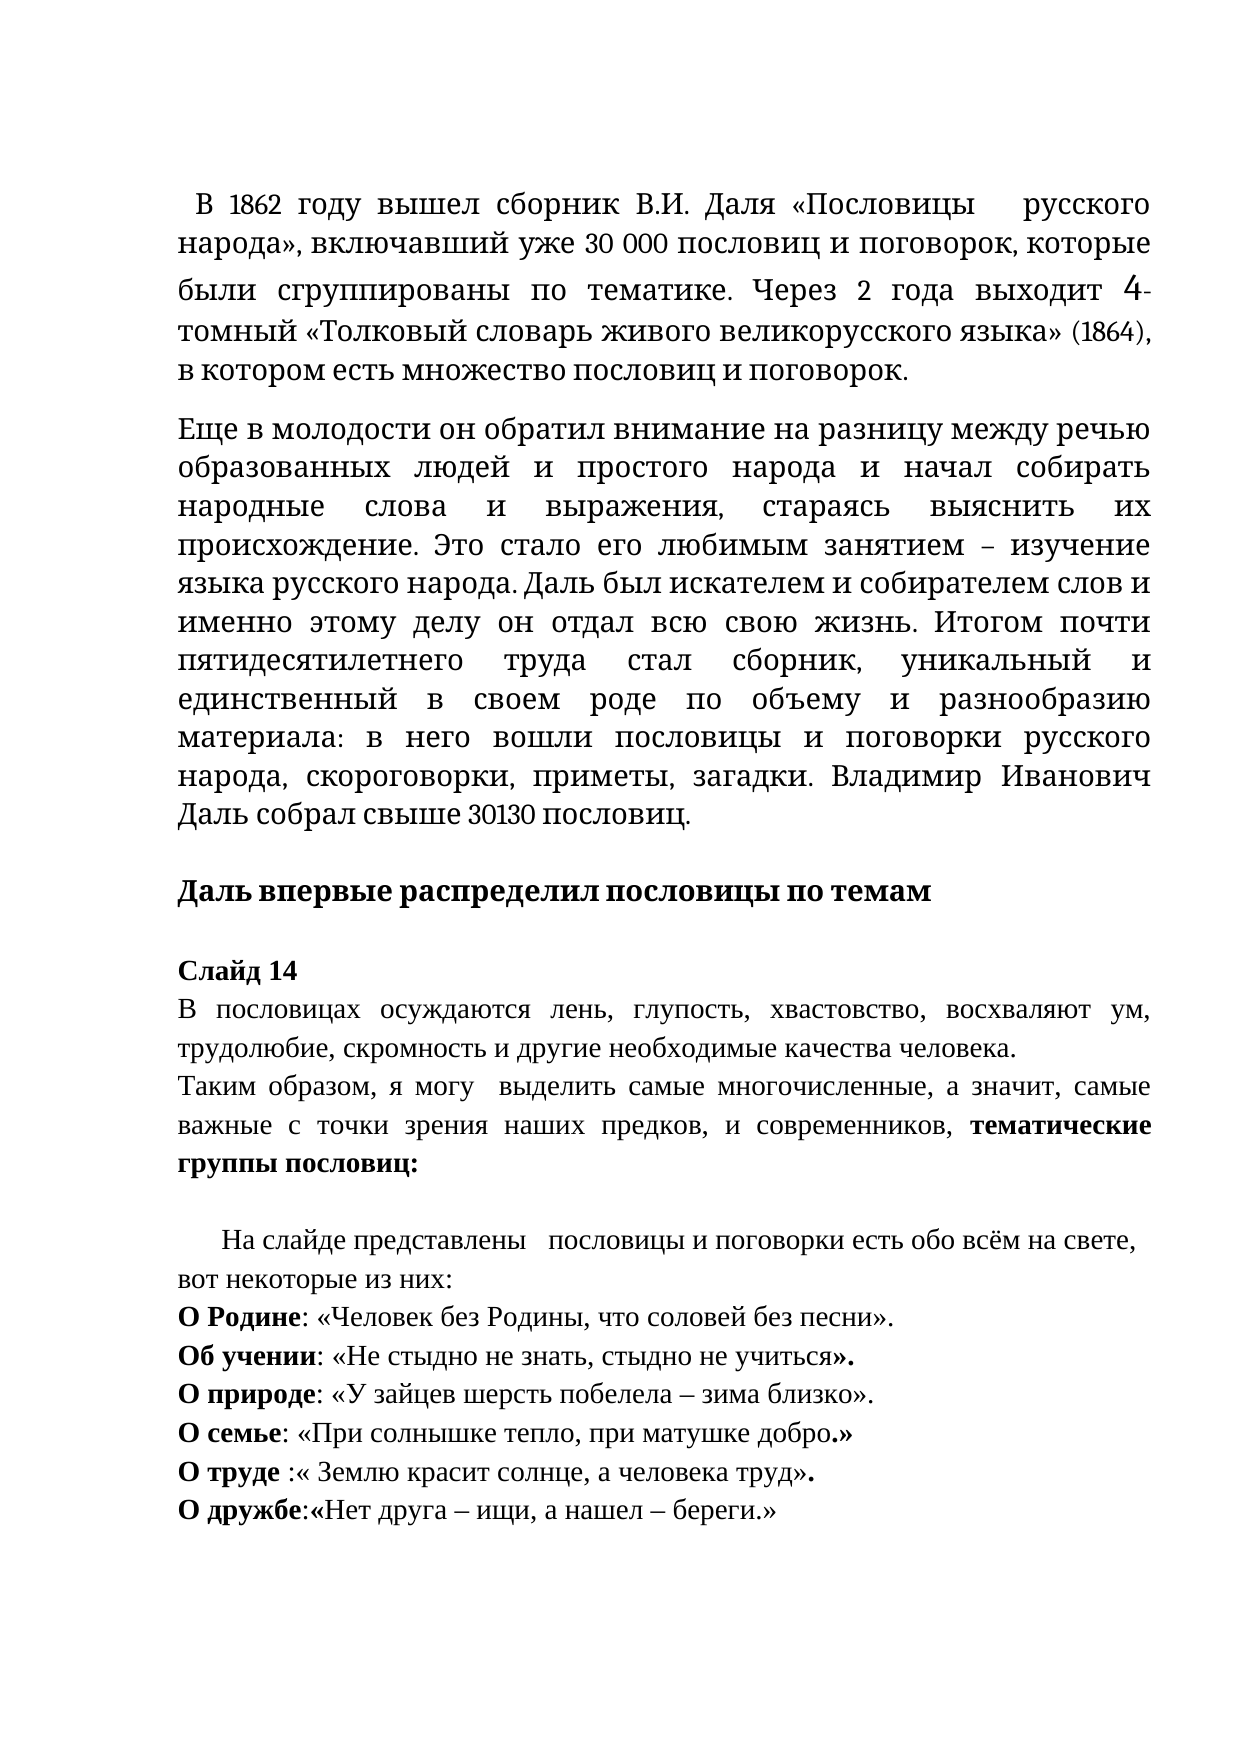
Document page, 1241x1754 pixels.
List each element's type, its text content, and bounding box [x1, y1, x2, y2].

text Таким образом, я могу выделить самые многочисленные, а значит, самые важные с точки зрения наших предков, и современников, тематические группы пословиц: [177, 1068, 1152, 1179]
text В 1862 году вышел сборник В.И. Даля «Пословицы русского народа», включавший уже 30 000 пословиц и поговорок, которые были сгруппированы по тематике. Через 2 года выходит 4-томный «Толковый словарь живого великорусского языка» (1864), в котором есть множество пословиц и поговорок. [177, 188, 1152, 387]
text На слайде представлены пословицы и поговорки есть обо всём на свете, вот некоторые из них: [177, 1222, 1152, 1294]
text Даль впервые распределил пословицы по темам [177, 876, 1152, 909]
text О природе: «У зайцев шерсть побелела – зима близко». [177, 1377, 1152, 1410]
text Об учении: «Не стыдно не знать, стыдно не учиться». [177, 1338, 1152, 1372]
text В пословицах осуждаются лень, глупость, хвастовство, восхваляют ум, трудолюбие, скромность и другие необходимые качества человека. [177, 991, 1152, 1063]
text О дружбе:«Нет друга – ищи, а нашел – береги.» [177, 1492, 1152, 1526]
text О труде :« Землю красит солнце, а человека труд». [177, 1454, 1152, 1487]
text О семье: «При солнышке тепло, при матушке добро.» [177, 1415, 1152, 1449]
text О Родине: «Человек без Родины, что соловей без песни». [177, 1299, 1152, 1333]
text Еще в молодости он обратил внимание на разницу между речью образованных людей и простого народа и начал собирать народные слова и выражения, стараясь выяснить их происхождение. Это стало его любимым занятием – изучение языка русского народа. Даль был искателем и собирателем слов и именно этому делу он отдал всю свою жизнь. Итогом почти пятидесятилетнего труда стал сборник, уникальный и единственный в своем роде по объему и разнообразию материала: в него вошли пословицы и поговорки русского народа, скороговорки, приметы, загадки. Владимир Иванович Даль собрал свыше 30130 пословиц. [177, 413, 1152, 832]
text Слайд 14 [177, 953, 1152, 986]
